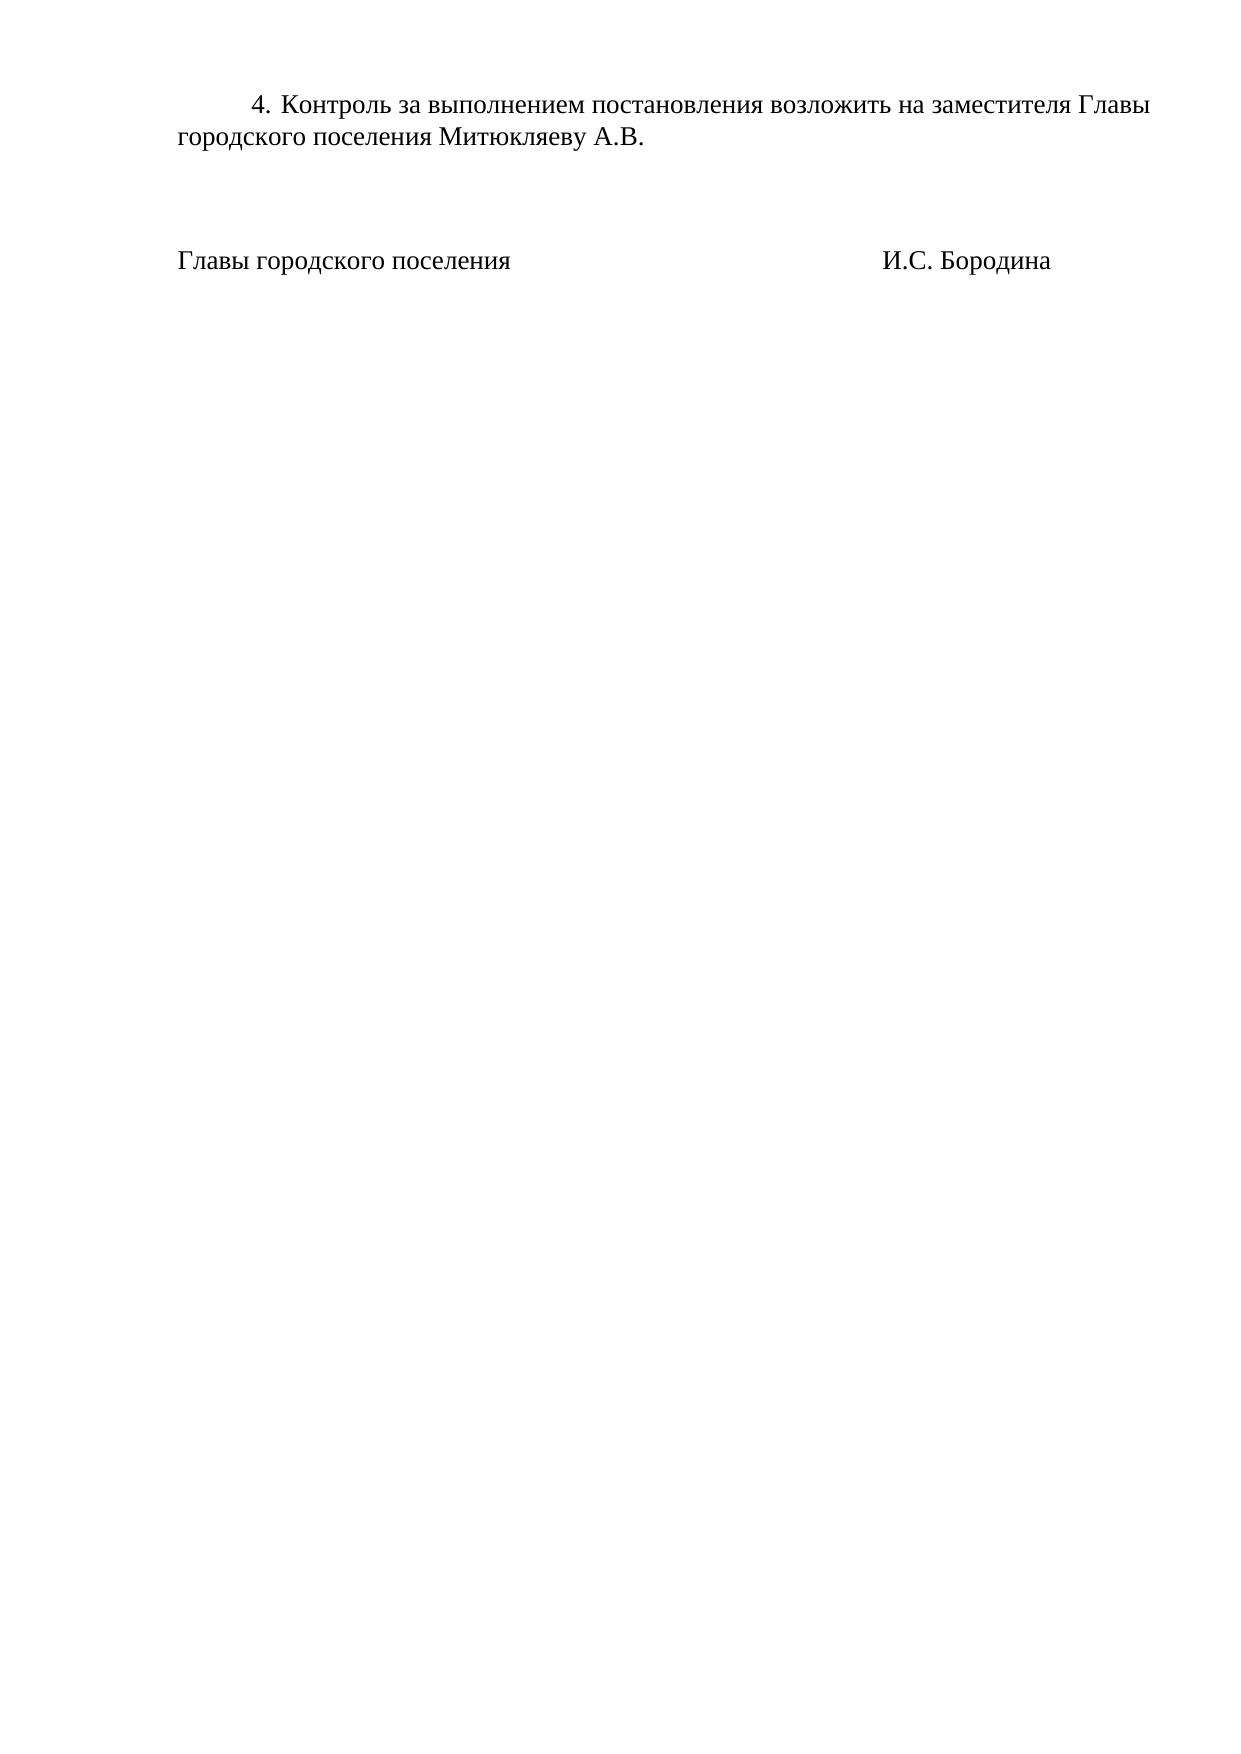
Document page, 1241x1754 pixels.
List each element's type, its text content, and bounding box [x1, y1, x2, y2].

text Главы городского поселения И.С. Бородина [177, 244, 1152, 276]
list Контроль за выполнением постановления возложить на заместителя Главы городского поселения Митюкляеву А.В. [177, 89, 1152, 151]
